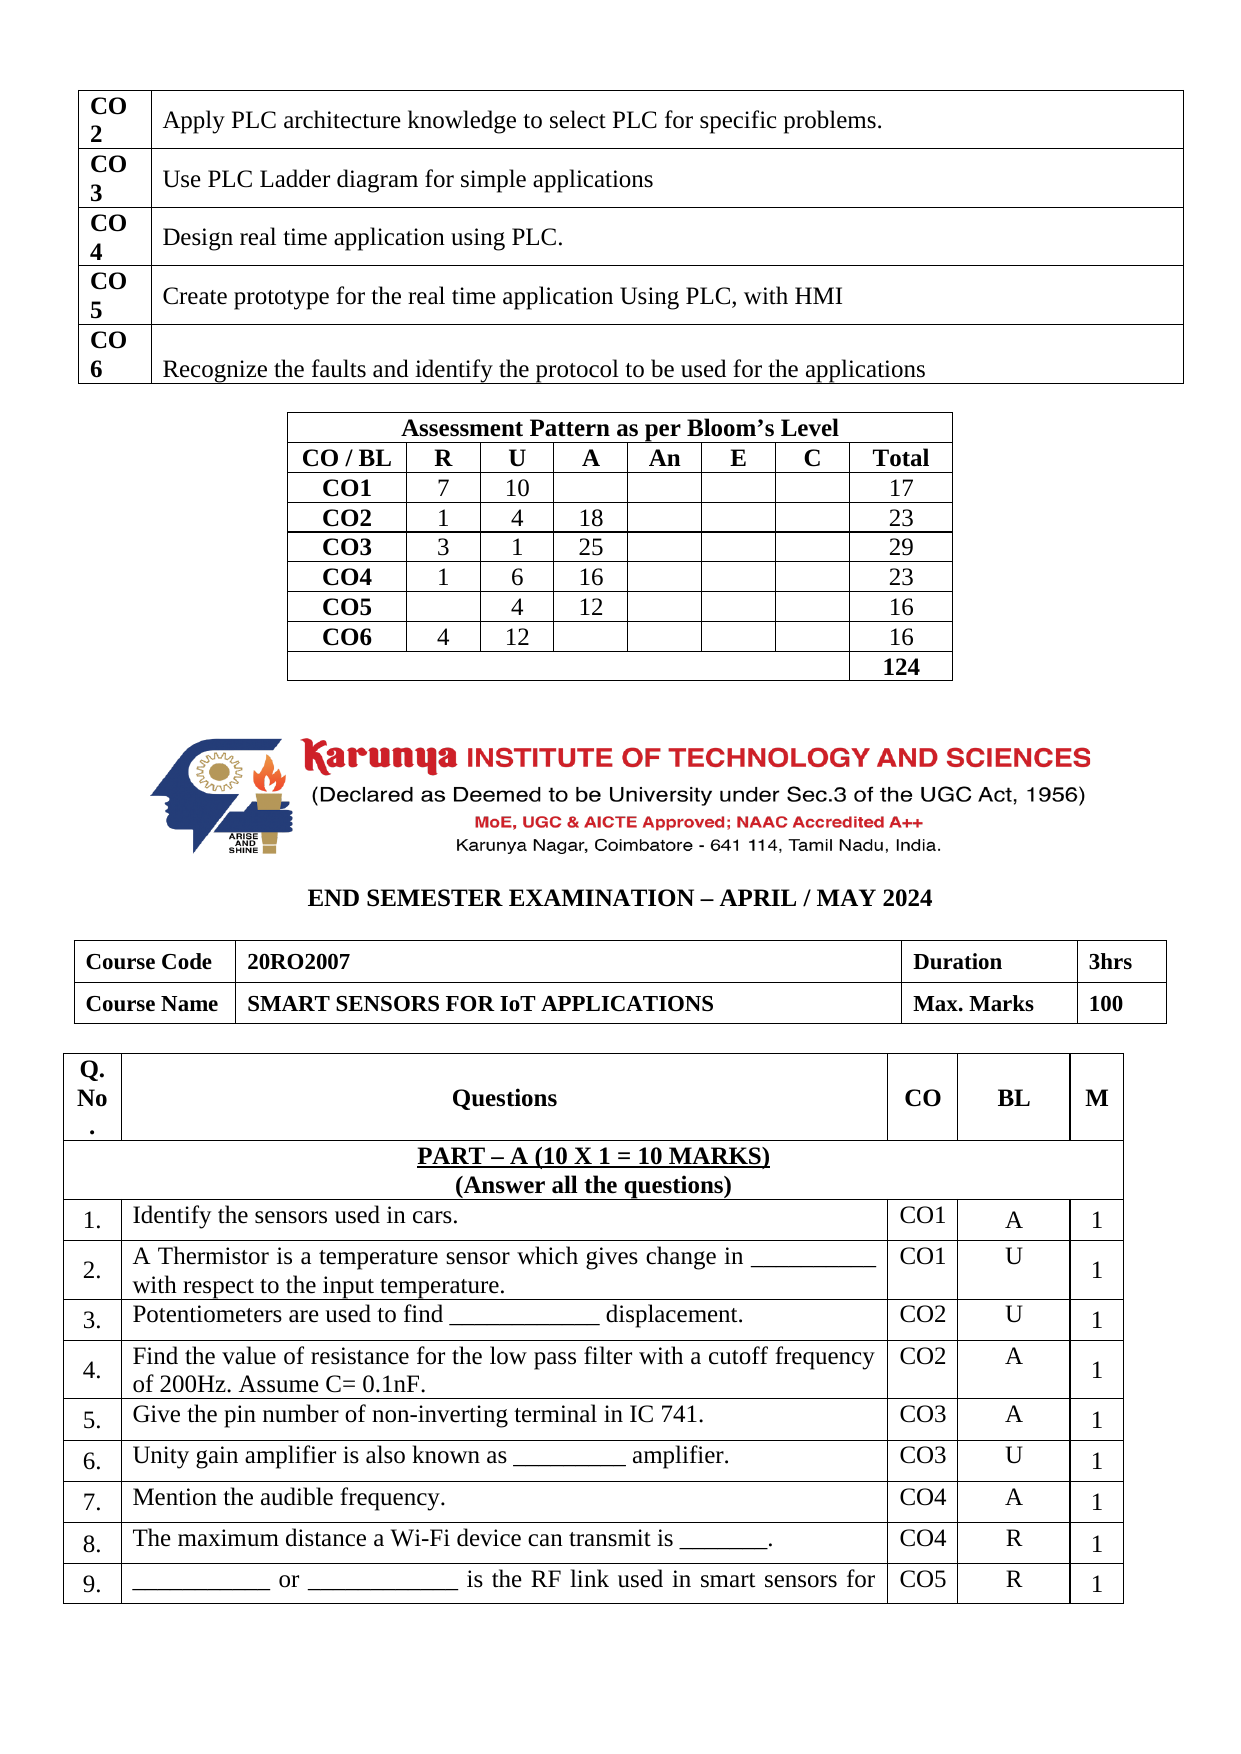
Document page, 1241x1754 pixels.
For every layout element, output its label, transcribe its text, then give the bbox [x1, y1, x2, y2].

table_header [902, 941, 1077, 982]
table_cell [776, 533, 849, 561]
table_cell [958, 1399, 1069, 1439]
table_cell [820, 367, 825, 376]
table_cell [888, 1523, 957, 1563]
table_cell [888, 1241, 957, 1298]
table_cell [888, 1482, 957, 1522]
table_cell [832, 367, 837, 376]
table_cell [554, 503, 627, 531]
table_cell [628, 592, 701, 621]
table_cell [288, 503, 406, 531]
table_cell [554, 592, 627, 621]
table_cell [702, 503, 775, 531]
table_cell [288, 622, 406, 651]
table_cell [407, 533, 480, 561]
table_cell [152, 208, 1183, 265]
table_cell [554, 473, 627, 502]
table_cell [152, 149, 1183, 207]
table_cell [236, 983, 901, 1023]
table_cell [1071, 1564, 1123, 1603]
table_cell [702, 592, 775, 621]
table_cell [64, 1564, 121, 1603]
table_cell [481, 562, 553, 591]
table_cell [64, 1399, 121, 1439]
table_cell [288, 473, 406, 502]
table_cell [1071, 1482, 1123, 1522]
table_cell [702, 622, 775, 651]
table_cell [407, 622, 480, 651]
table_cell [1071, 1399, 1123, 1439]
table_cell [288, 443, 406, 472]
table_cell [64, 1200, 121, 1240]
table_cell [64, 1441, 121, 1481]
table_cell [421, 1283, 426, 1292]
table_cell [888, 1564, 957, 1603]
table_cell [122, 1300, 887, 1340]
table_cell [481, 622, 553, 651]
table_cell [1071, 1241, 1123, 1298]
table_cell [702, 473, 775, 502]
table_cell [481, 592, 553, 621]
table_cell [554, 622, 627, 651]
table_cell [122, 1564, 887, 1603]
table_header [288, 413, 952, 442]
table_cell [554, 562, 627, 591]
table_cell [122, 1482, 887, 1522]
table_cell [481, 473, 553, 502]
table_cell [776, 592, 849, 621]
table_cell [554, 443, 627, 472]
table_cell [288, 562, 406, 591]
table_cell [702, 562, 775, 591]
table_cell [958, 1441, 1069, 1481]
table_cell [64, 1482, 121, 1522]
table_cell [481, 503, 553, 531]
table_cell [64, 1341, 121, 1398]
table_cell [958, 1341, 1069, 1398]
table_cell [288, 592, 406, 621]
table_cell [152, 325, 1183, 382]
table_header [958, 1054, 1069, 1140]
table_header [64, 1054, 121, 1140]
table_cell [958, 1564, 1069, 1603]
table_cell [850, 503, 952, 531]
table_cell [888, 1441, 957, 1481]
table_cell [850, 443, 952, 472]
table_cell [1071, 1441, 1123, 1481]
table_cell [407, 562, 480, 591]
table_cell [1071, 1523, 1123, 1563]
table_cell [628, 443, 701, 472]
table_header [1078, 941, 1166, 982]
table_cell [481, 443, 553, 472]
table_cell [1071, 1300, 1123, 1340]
picture [150, 738, 1091, 854]
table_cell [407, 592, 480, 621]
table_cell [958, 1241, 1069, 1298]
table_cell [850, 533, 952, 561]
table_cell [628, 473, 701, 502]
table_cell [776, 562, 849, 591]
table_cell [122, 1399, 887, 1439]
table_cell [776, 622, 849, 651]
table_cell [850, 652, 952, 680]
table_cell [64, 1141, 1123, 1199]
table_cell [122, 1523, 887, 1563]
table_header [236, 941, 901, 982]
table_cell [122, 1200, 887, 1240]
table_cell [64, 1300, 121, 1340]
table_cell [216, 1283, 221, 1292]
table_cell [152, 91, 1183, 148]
text END SEMESTER EXAMINATION – APRIL / MAY 2024 [90, 883, 1150, 912]
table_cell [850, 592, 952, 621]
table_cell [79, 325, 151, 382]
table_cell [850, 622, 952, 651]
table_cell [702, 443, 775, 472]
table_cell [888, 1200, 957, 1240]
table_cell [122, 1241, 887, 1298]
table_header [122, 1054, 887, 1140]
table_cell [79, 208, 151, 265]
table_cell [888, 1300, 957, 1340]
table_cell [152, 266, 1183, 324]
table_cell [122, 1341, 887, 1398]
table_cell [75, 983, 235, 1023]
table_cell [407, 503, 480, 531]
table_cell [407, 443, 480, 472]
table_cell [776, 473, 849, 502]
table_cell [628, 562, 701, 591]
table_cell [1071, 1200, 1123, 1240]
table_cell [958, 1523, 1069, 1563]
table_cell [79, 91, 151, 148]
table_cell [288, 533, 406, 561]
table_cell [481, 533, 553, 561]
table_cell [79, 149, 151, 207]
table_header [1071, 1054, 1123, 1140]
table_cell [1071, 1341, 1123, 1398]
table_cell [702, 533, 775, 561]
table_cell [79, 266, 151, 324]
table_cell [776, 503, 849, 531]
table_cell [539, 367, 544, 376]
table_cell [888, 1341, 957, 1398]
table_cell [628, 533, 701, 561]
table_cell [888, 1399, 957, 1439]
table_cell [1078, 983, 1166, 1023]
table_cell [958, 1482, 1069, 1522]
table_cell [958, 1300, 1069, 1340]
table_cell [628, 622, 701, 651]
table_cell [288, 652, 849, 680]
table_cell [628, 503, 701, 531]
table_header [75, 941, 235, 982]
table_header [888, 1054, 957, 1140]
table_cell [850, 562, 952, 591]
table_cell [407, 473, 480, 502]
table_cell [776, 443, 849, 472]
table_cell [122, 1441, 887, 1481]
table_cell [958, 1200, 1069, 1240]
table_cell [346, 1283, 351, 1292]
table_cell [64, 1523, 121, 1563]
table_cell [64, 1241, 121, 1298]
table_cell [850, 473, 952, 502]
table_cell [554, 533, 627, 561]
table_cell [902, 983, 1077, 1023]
